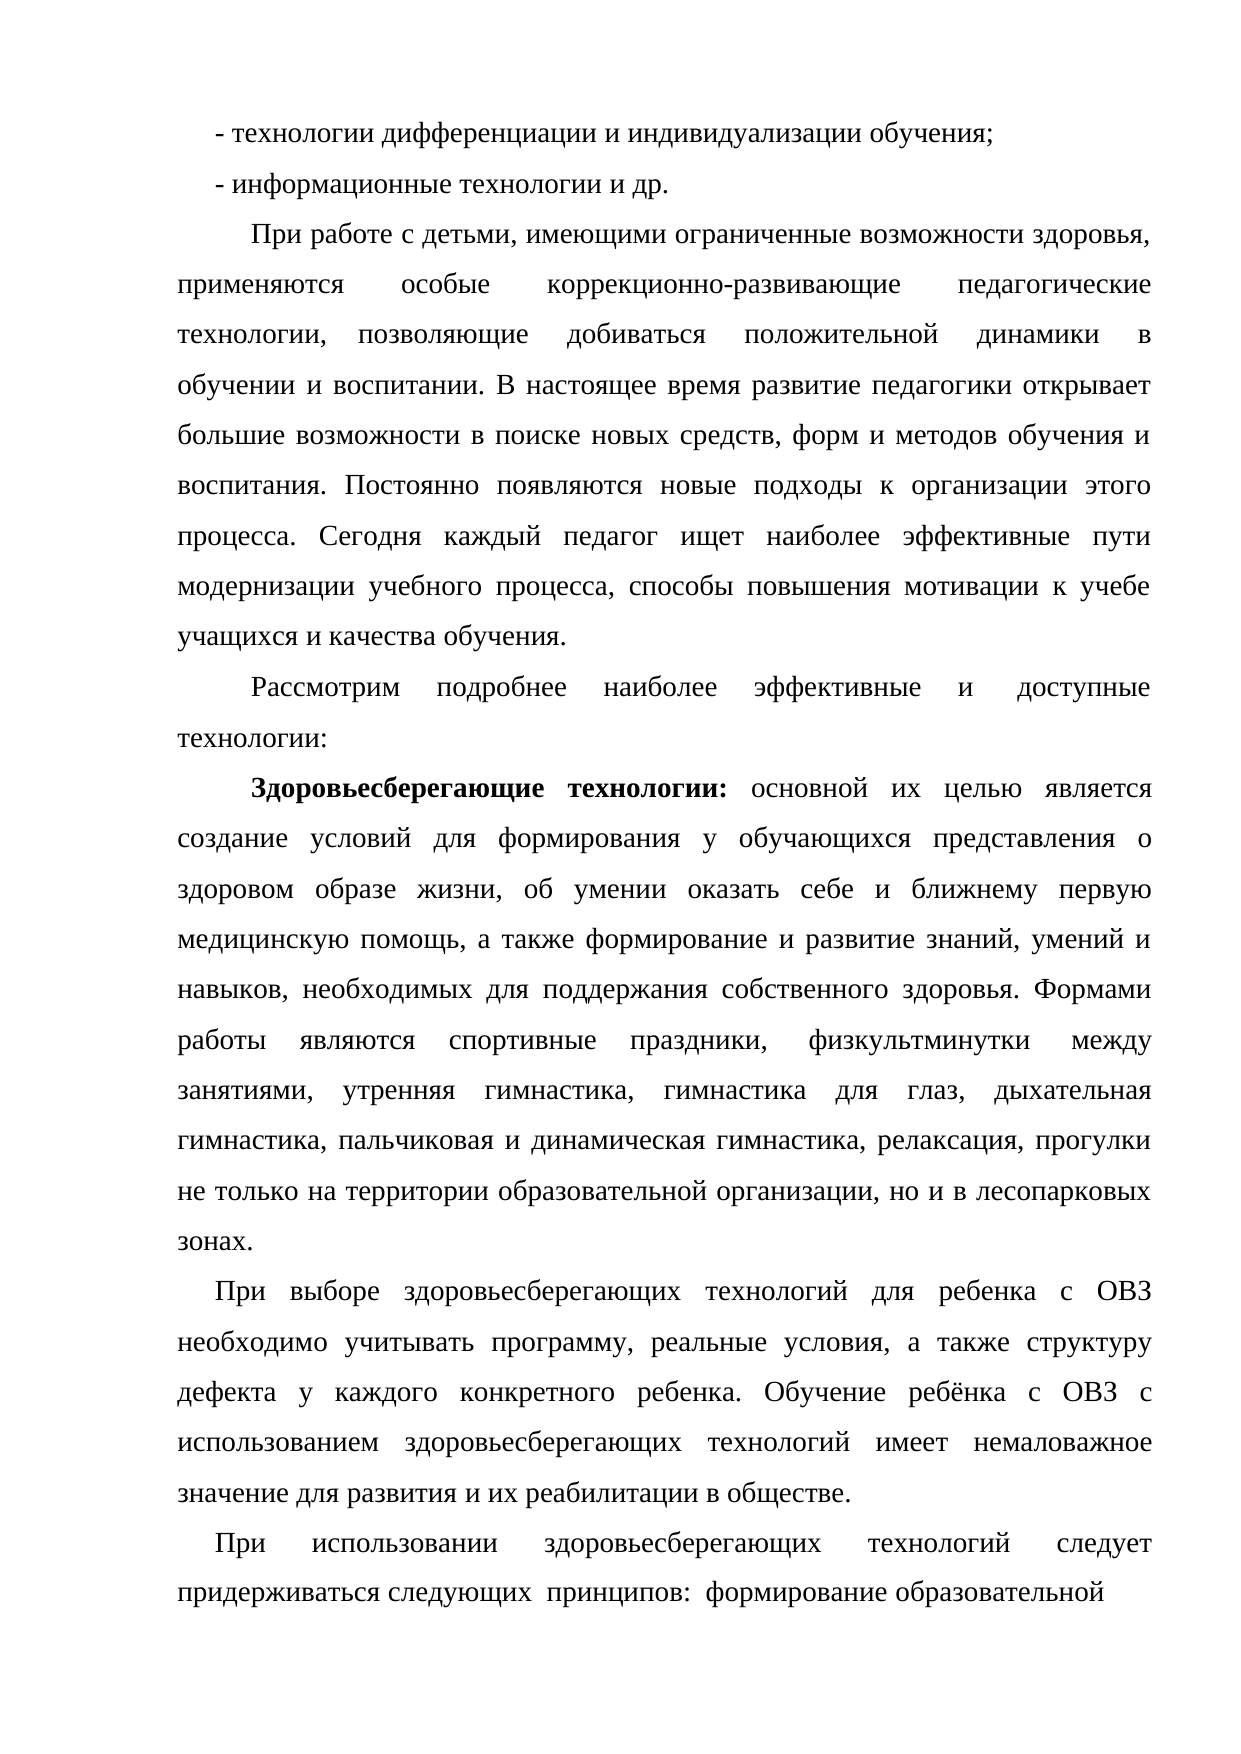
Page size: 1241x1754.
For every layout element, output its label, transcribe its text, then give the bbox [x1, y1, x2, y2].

text При использовании здоровьесберегающих технологий следует придерживаться следующих принципов: формирование образовательной [177, 1525, 1152, 1608]
text Здоровьесберегающие технологии: основной их целью является создание условий для формирования у обучающихся представления о здоровом образе жизни, об умении оказать себе и ближнему первую медицинскую помощь, а также формирование и развитие знаний, умений и навыков, необходимых для поддержания собственного здоровья. Формами работы являются спортивные праздники, физкультминутки между занятиями, утренняя гимнастика, гимнастика для глаз, дыхательная гимнастика, пальчиковая и динамическая гимнастика, релаксация, прогулки не только на территории образовательной организации, но и в лесопарковых зонах. [177, 770, 1152, 1257]
text Рассмотрим подробнее наиболее эффективные и доступные технологии: [177, 669, 1151, 753]
list технологии дифференциации и индивидуализации обучения; [214, 115, 1163, 149]
text При работе с детьми, имеющими ограниченные возможности здоровья, применяются особые коррекционно-развивающие педагогические технологии, позволяющие добиваться положительной динамики в обучении и воспитании. В настоящее время развитие педагогики открывает большие возможности в поиске новых средств, форм и методов обучения и воспитания. Постоянно появляются новые подходы к организации этого процесса. Сегодня каждый педагог ищет наиболее эффективные пути модернизации учебного процесса, способы повышения мотивации к учебе учащихся и качества обучения. [177, 216, 1151, 652]
list информационные технологии и др. [214, 166, 1163, 199]
text При выборе здоровьесберегающих технологий для ребенка с ОВЗ необходимо учитывать программу, реальные условия, а также структуру дефекта у каждого конкретного ребенка. Обучение ребёнка с ОВЗ с использованием здоровьесберегающих технологий имеет немаловажное значение для развития и их реабилитации в обществе. [177, 1273, 1152, 1508]
